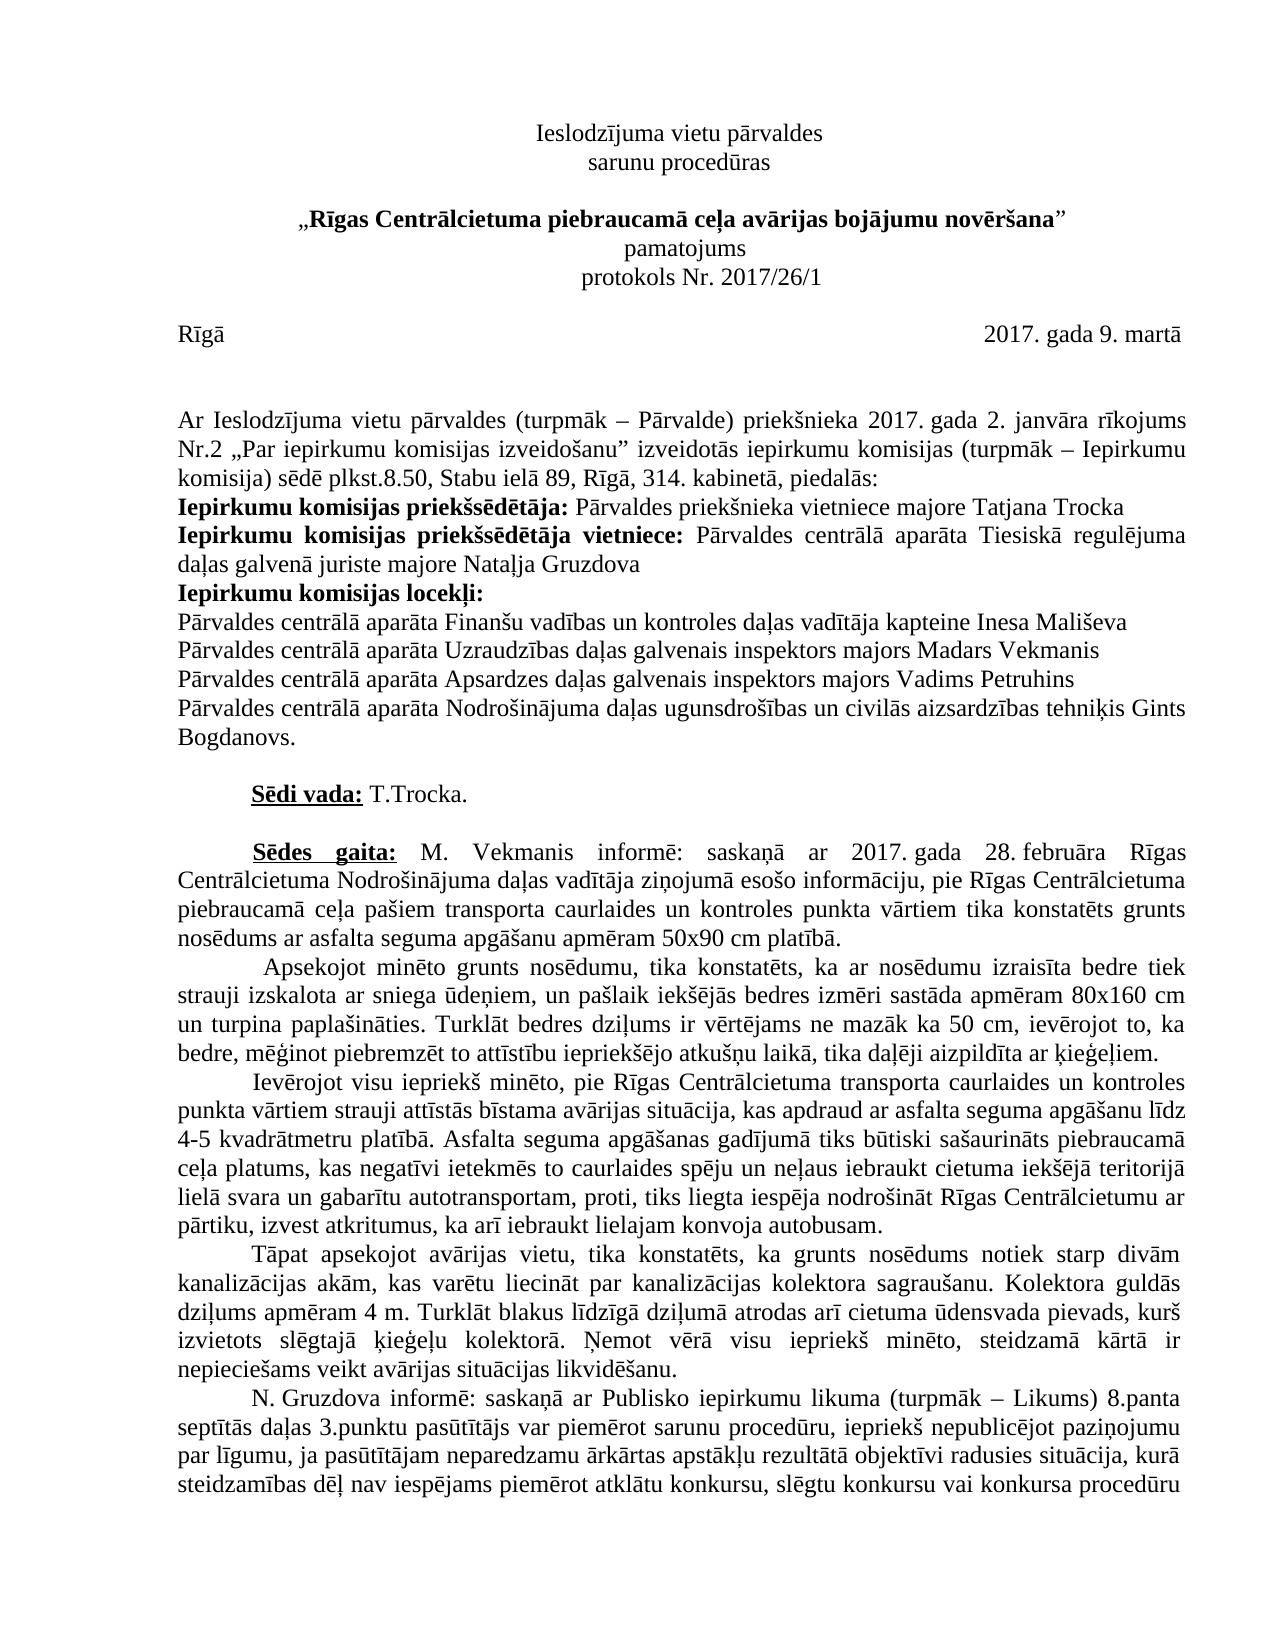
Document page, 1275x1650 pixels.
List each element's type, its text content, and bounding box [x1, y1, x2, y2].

text pamatojums [177, 233, 1186, 262]
text Pārvaldes centrālā aparāta Apsardzes daļas galvenais inspektors majors Vadims Petruhins [177, 664, 1266, 693]
text protokols Nr. 2017/26/1 [177, 262, 1226, 291]
text Ievērojot visu iepriekš minēto, pie Rīgas Centrālcietuma transporta caurlaides un kontroles punkta vārtiem strauji attīstās bīstama avārijas situācija, kas apdraud ar asfalta seguma apgāšanu līdz 4-5 kvadrātmetru platībā. Asfalta seguma apgāšanas gadījumā tiks būtiski sašaurināts piebraucamā ceļa platums, kas negatīvi ietekmēs to caurlaides spēju un neļaus iebraukt cietuma iekšējā teritorijā lielā svara un gabarītu autotransportam, proti, tiks liegta iespēja nodrošināt Rīgas Centrālcietumu ar pārtiku, izvest atkritumus, ka arī iebraukt lielajam konvoja autobusam. [177, 1067, 1186, 1239]
text Tāpat apsekojot avārijas vietu, tika konstatēts, ka grunts nosēdums notiek starp divām kanalizācijas akām, kas varētu liecināt par kanalizācijas kolektora sagraušanu. Kolektora guldās dziļums apmēram 4 m. Turklāt blakus līdzīgā dziļumā atrodas arī cietuma ūdensvada pievads, kurš izvietots slēgtajā ķieģeļu kolektorā. Ņemot vērā visu iepriekš minēto, steidzamā kārtā ir nepieciešams veikt avārijas situācijas likvidēšanu. [177, 1239, 1181, 1383]
text Iepirkumu komisijas priekšsēdētāja vietniece: Pārvaldes centrālā aparāta Tiesiskā regulējuma daļas galvenā juriste majore Nataļja Gruzdova [177, 521, 1186, 578]
text Iepirkumu komisijas locekļi: [177, 578, 1186, 607]
text Sēdi vada: T.Trocka. [177, 779, 1181, 808]
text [177, 1383, 1181, 1498]
text Ieslodzījuma vietu pārvaldes [177, 118, 1181, 147]
text Pārvaldes centrālā aparāta Nodrošinājuma daļas ugunsdrošības un civilās aizsardzības tehniķis Gints Bogdanovs. [177, 693, 1187, 751]
text Iepirkumu komisijas priekšsēdētāja: Pārvaldes priekšnieka vietniece majore Tatjana Trocka [177, 492, 1186, 521]
text Sēdes gaita: M. Vekmanis informē: saskaņā ar 2017. gada 28. februāra Rīgas Centrālcietuma Nodrošinājuma daļas vadītāja ziņojumā esošo informāciju, pie Rīgas Centrālcietuma piebraucamā ceļa pašiem transporta caurlaides un kontroles punkta vārtiem tika konstatēts grunts nosēdums ar asfalta seguma apgāšanu apmēram 50x90 cm platībā. [177, 837, 1186, 952]
text „Rīgas Centrālcietuma piebraucamā ceļa avārijas bojājumu novēršana” [177, 204, 1186, 233]
text Rīgā 2017. gada 9. martā [177, 319, 1181, 348]
text sarunu procedūras [177, 147, 1181, 176]
text Ar Ieslodzījuma vietu pārvaldes (turpmāk – Pārvalde) priekšnieka 2017. gada 2. janvāra rīkojums Nr.2 „Par iepirkumu komisijas izveidošanu” izveidotās iepirkumu komisijas (turpmāk – Iepirkumu komisija) sēdē plkst.8.50, Stabu ielā 89, Rīgā, 314. kabinetā, piedalās: [177, 406, 1187, 492]
text Pārvaldes centrālā aparāta Uzraudzības daļas galvenais inspektors majors Madars Vekmanis [177, 636, 1266, 664]
text Pārvaldes centrālā aparāta Finanšu vadības un kontroles daļas vadītāja kapteine Inesa Mališeva [177, 607, 1266, 636]
text Apsekojot minēto grunts nosēdumu, tika konstatēts, ka ar nosēdumu izraisīta bedre tiek strauji izskalota ar sniega ūdeņiem, un pašlaik iekšējās bedres izmēri sastāda apmēram 80x160 cm un turpina paplašināties. Turklāt bedres dziļums ir vērtējams ne mazāk ka 50 cm, ievērojot to, ka bedre, mēģinot piebremzēt to attīstību iepriekšējo atkušņu laikā, tika daļēji aizpildīta ar ķieģeļiem. [177, 952, 1186, 1067]
